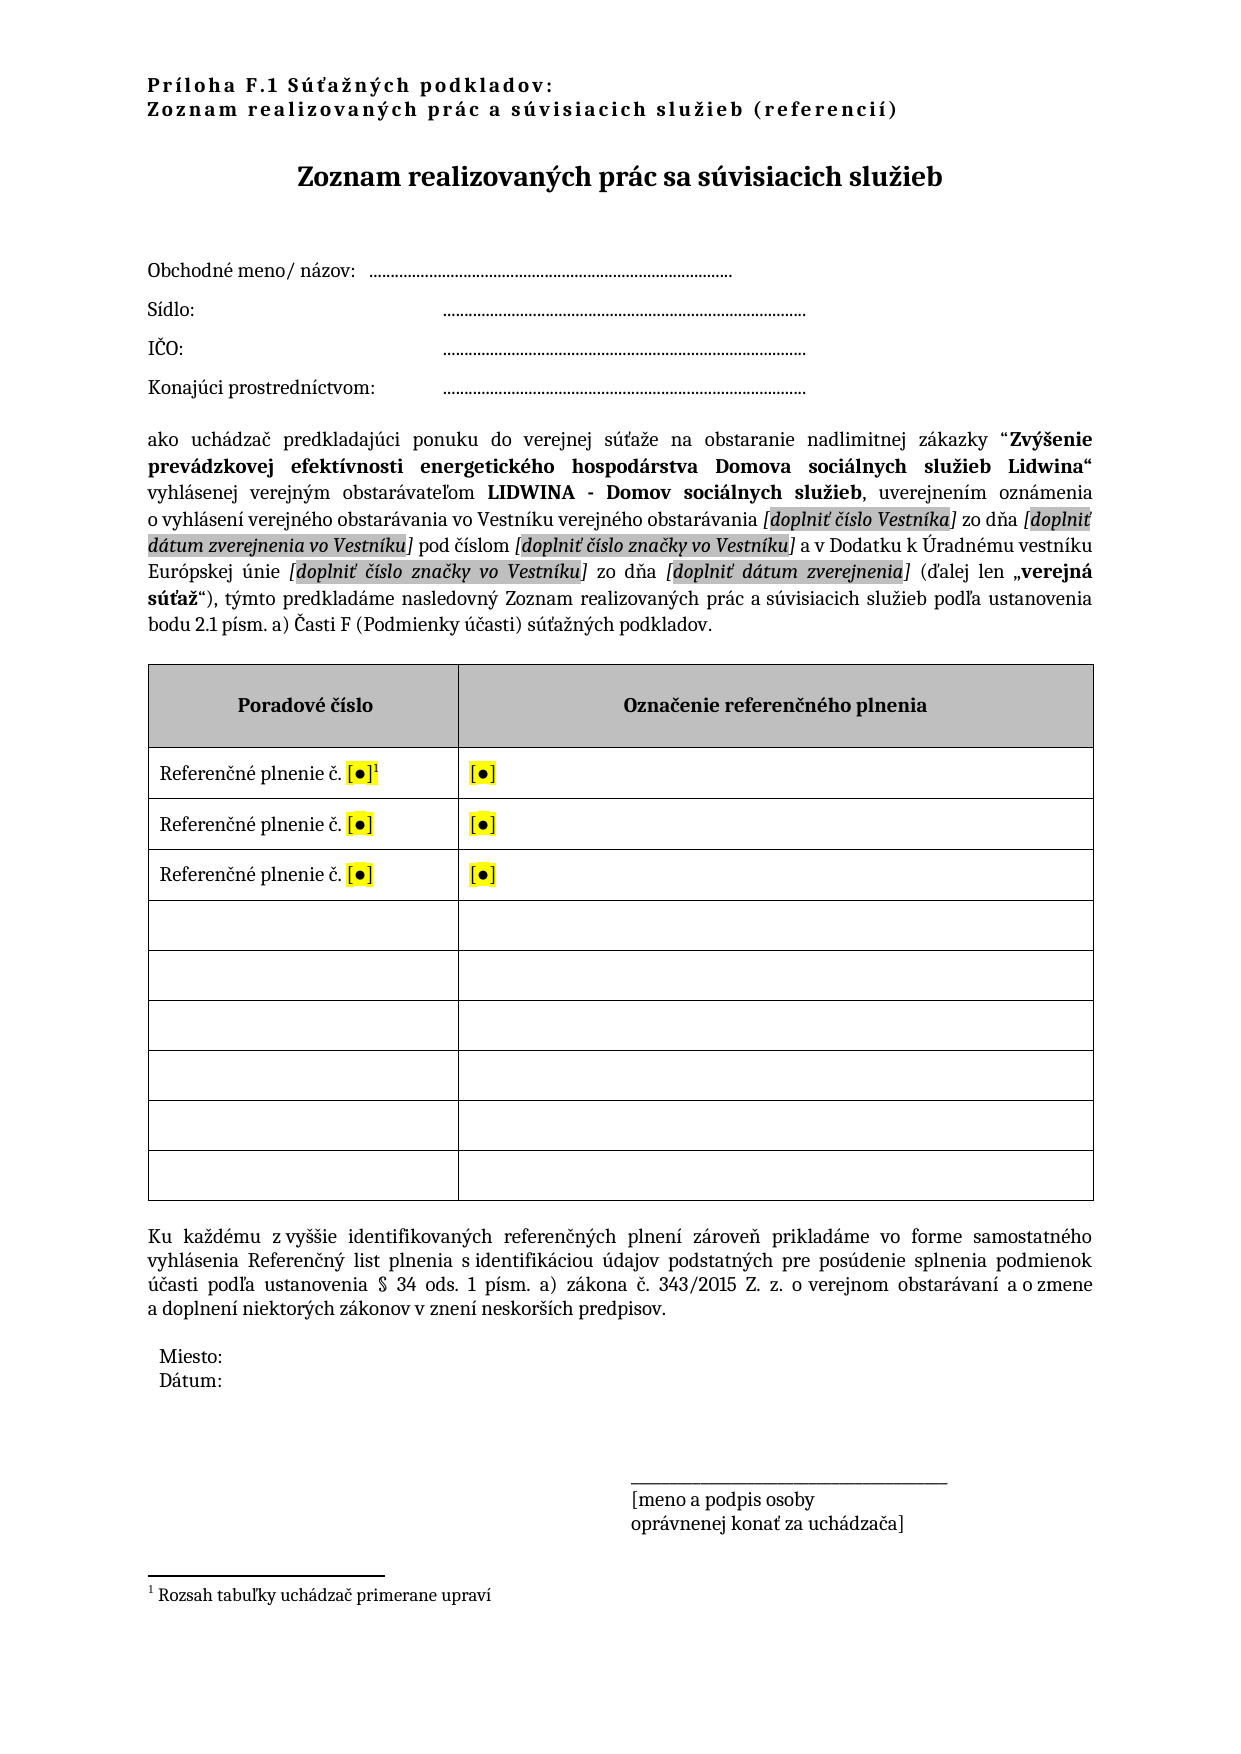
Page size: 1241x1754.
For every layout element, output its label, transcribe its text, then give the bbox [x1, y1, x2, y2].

table_cell [●] [459, 850, 1093, 899]
table_cell [459, 1151, 1093, 1199]
table_cell Referenčné plnenie č. [●] [149, 850, 458, 899]
text Obchodné meno/ názov: ..................................................................................... [148, 259, 1093, 283]
table_cell Referenčné plnenie č. [●] [149, 799, 458, 849]
table_cell [149, 901, 458, 949]
table_header Poradové číslo [149, 665, 458, 747]
table_cell [●] [459, 799, 1093, 849]
table_header Označenie referenčného plnenia [459, 665, 1093, 747]
text Konajúci prostredníctvom: ..................................................................................... [148, 375, 1093, 399]
table_cell [149, 1101, 458, 1149]
text Ku každému z vyššie identifikovaných referenčných plnení zároveň prikladáme vo forme samostatného vyhlásenia Referenčný list plnenia s identifikáciou údajov podstatných pre posúdenie splnenia podmienok účasti podľa ustanovenia § 34 ods. 1 písm. a) zákona č. 343/2015 Z. z. o verejnom obstarávaní a o zmene a doplnení niektorých zákonov v znení neskorších predpisov. [148, 1224, 1093, 1320]
table_header Miesto: Dátum: [148, 1344, 619, 1560]
text ako uchádzač predkladajúci ponuku do verejnej súťaže na obstaranie nadlimitnej zákazky “Zvýšenie prevádzkovej efektívnosti energetického hospodárstva Domova sociálnych služieb Lidwina“ vyhlásenej verejným obstarávateľom LIDWINA - Domov sociálnych služieb, uverejnením oznámenia o vyhlásení verejného obstarávania vo Vestníku verejného obstarávania [doplniť číslo Vestníka] zo dňa [doplniť dátum zverejnenia vo Vestníku] pod číslom [doplniť číslo značky vo Vestníku] a v Dodatku k Úradnému vestníku Európskej únie [doplniť číslo značky vo Vestníku] zo dňa [doplniť dátum zverejnenia] (ďalej len „verejná súťaž“), týmto predkladáme nasledovný Zoznam realizovaných prác a súvisiacich služieb podľa ustanovenia bodu 2.1 písm. a) Časti F (Podmienky účasti) súťažných podkladov. [148, 428, 1093, 637]
text IČO: ..................................................................................... [148, 337, 1093, 361]
table_header _________________________________________ [meno a podpis osoby oprávnenej konať za uchádzača] [620, 1344, 1092, 1560]
table_cell [459, 1001, 1093, 1049]
table_cell [149, 1151, 458, 1199]
table_cell [459, 951, 1093, 999]
text Zoznam realizovaných prác sa súvisiacich služieb [148, 160, 1093, 194]
text Sídlo: ..................................................................................... [148, 298, 1093, 322]
table_cell Referenčné plnenie č. [●] [149, 748, 458, 798]
table_cell [459, 1101, 1093, 1149]
table_cell [●] [459, 748, 1093, 798]
table_cell [459, 901, 1093, 949]
table_cell [149, 1001, 458, 1049]
table_cell [149, 1051, 458, 1099]
table_cell [459, 1051, 1093, 1099]
table_cell [149, 951, 458, 999]
